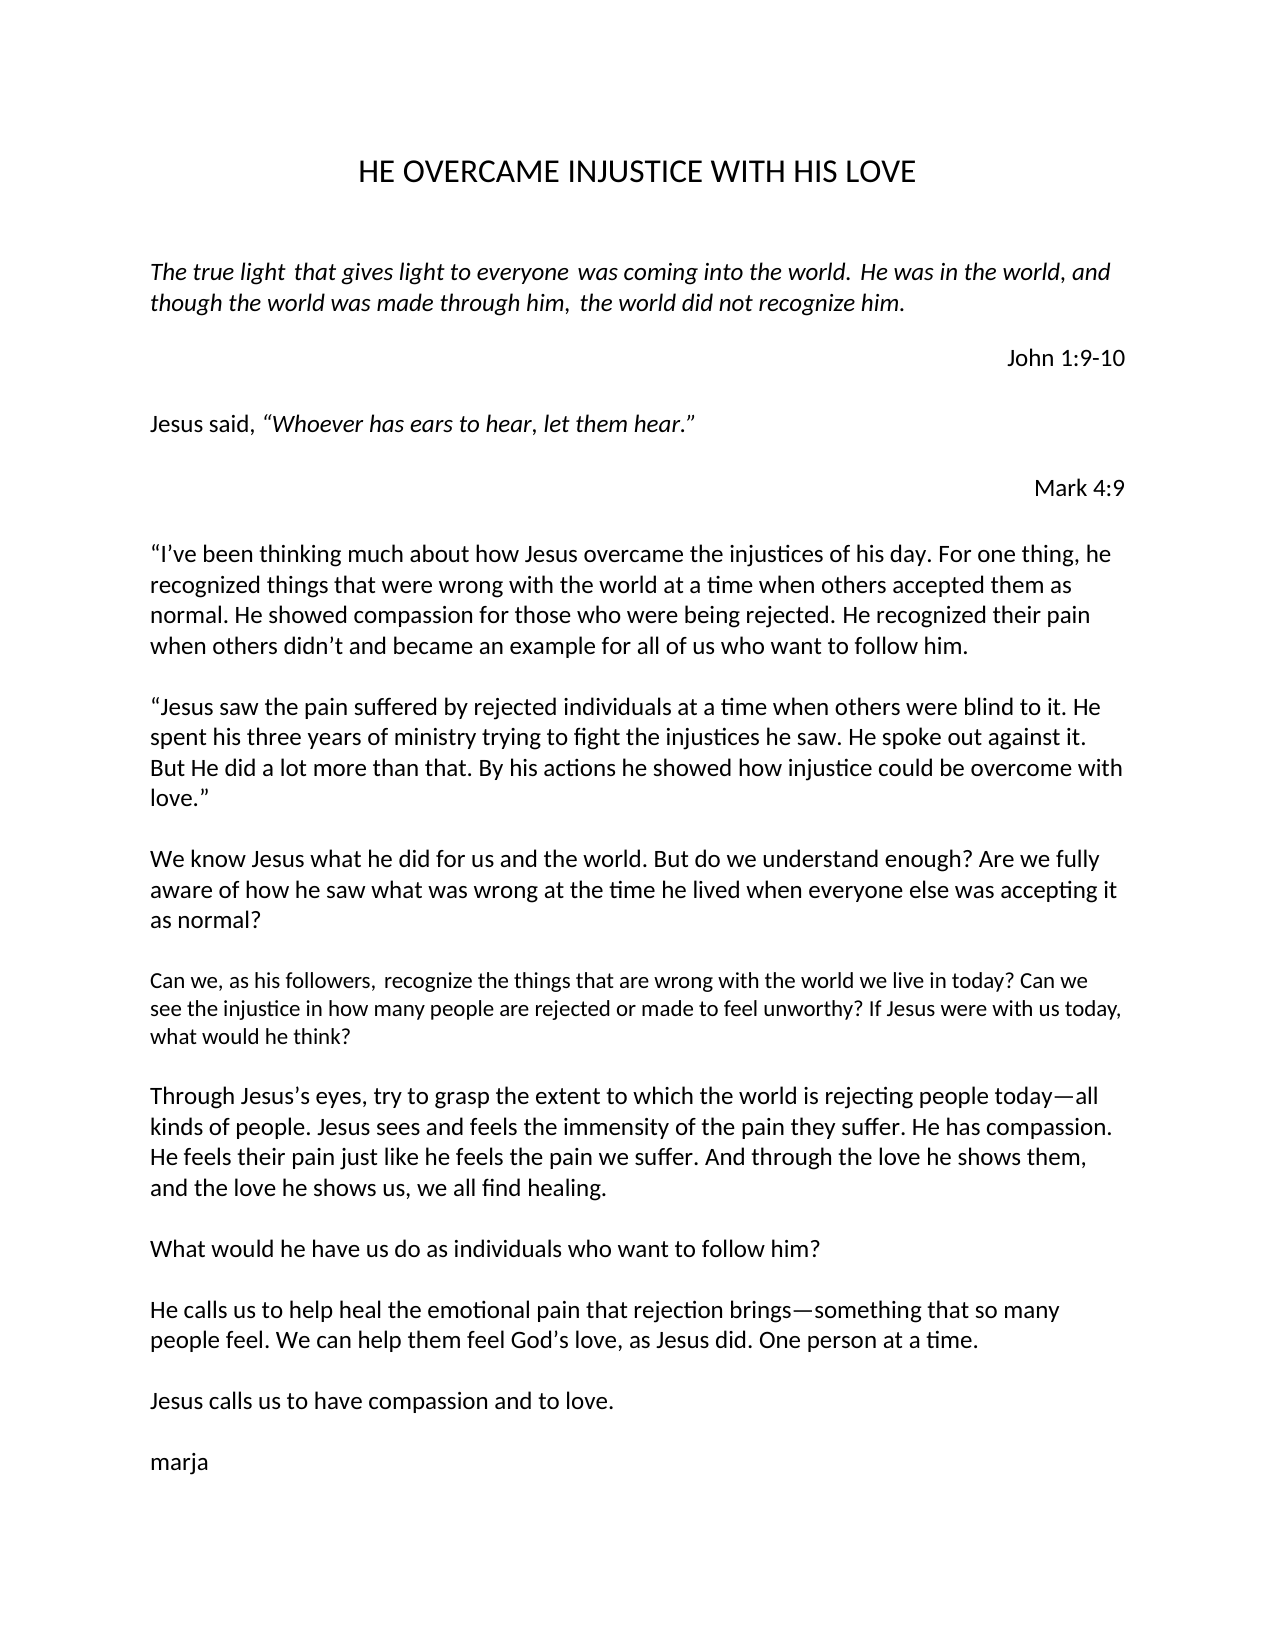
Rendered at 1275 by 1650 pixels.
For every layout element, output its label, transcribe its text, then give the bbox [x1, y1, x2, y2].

text “I’ve been thinking much about how Jesus overcame the injustices of his day. For one thing, he recognized things that were wrong with the world at a time when others accepted them as normal. He showed compassion for those who were being rejected. He recognized their pain when others didn’t and became an example for all of us who want to follow him. [150, 508, 1125, 661]
text The true light that gives light to everyone was coming into the world. He was in the world, and though the world was made through him, the world did not recognize him. [150, 256, 1125, 317]
text John 1:9-10 [150, 342, 1125, 373]
text “Jesus saw the pain suffered by rejected individuals at a time when others were blind to it. He spent his three years of ministry trying to fight the injustices he saw. He spoke out against it. But He did a lot more than that. By his actions he showed how injustice could be overcome with love.” We know Jesus what he did for us and the world. But do we understand enough? Are we fully aware of how he saw what was wrong at the time he lived when everyone else was accepting it as normal? Can we, as his followers, recognize the things that are wrong with the world we live in today? Can we see the injustice in how many people are rejected or made to feel unworthy? If Jesus were with us today, what would he think? [150, 691, 1125, 1050]
text Mark 4:9 [150, 472, 1125, 503]
text Jesus said, “Whoever has ears to hear, let them hear.” [150, 409, 1125, 467]
text HE OVERCAME INJUSTICE WITH HIS LOVE [150, 150, 1125, 231]
text Through Jesus’s eyes, try to grasp the extent to which the world is rejecting people today—all kinds of people. Jesus sees and feels the immensity of the pain they suffer. He has compassion. He feels their pain just like he feels the pain we suffer. And through the love he shows them, and the love he shows us, we all find healing. What would he have us do as individuals who want to follow him? He calls us to help heal the emotional pain that rejection brings—something that so many people feel. We can help them feel God’s love, as Jesus did. One person at a time. Jesus calls us to have compassion and to love. marja [150, 1080, 1125, 1477]
